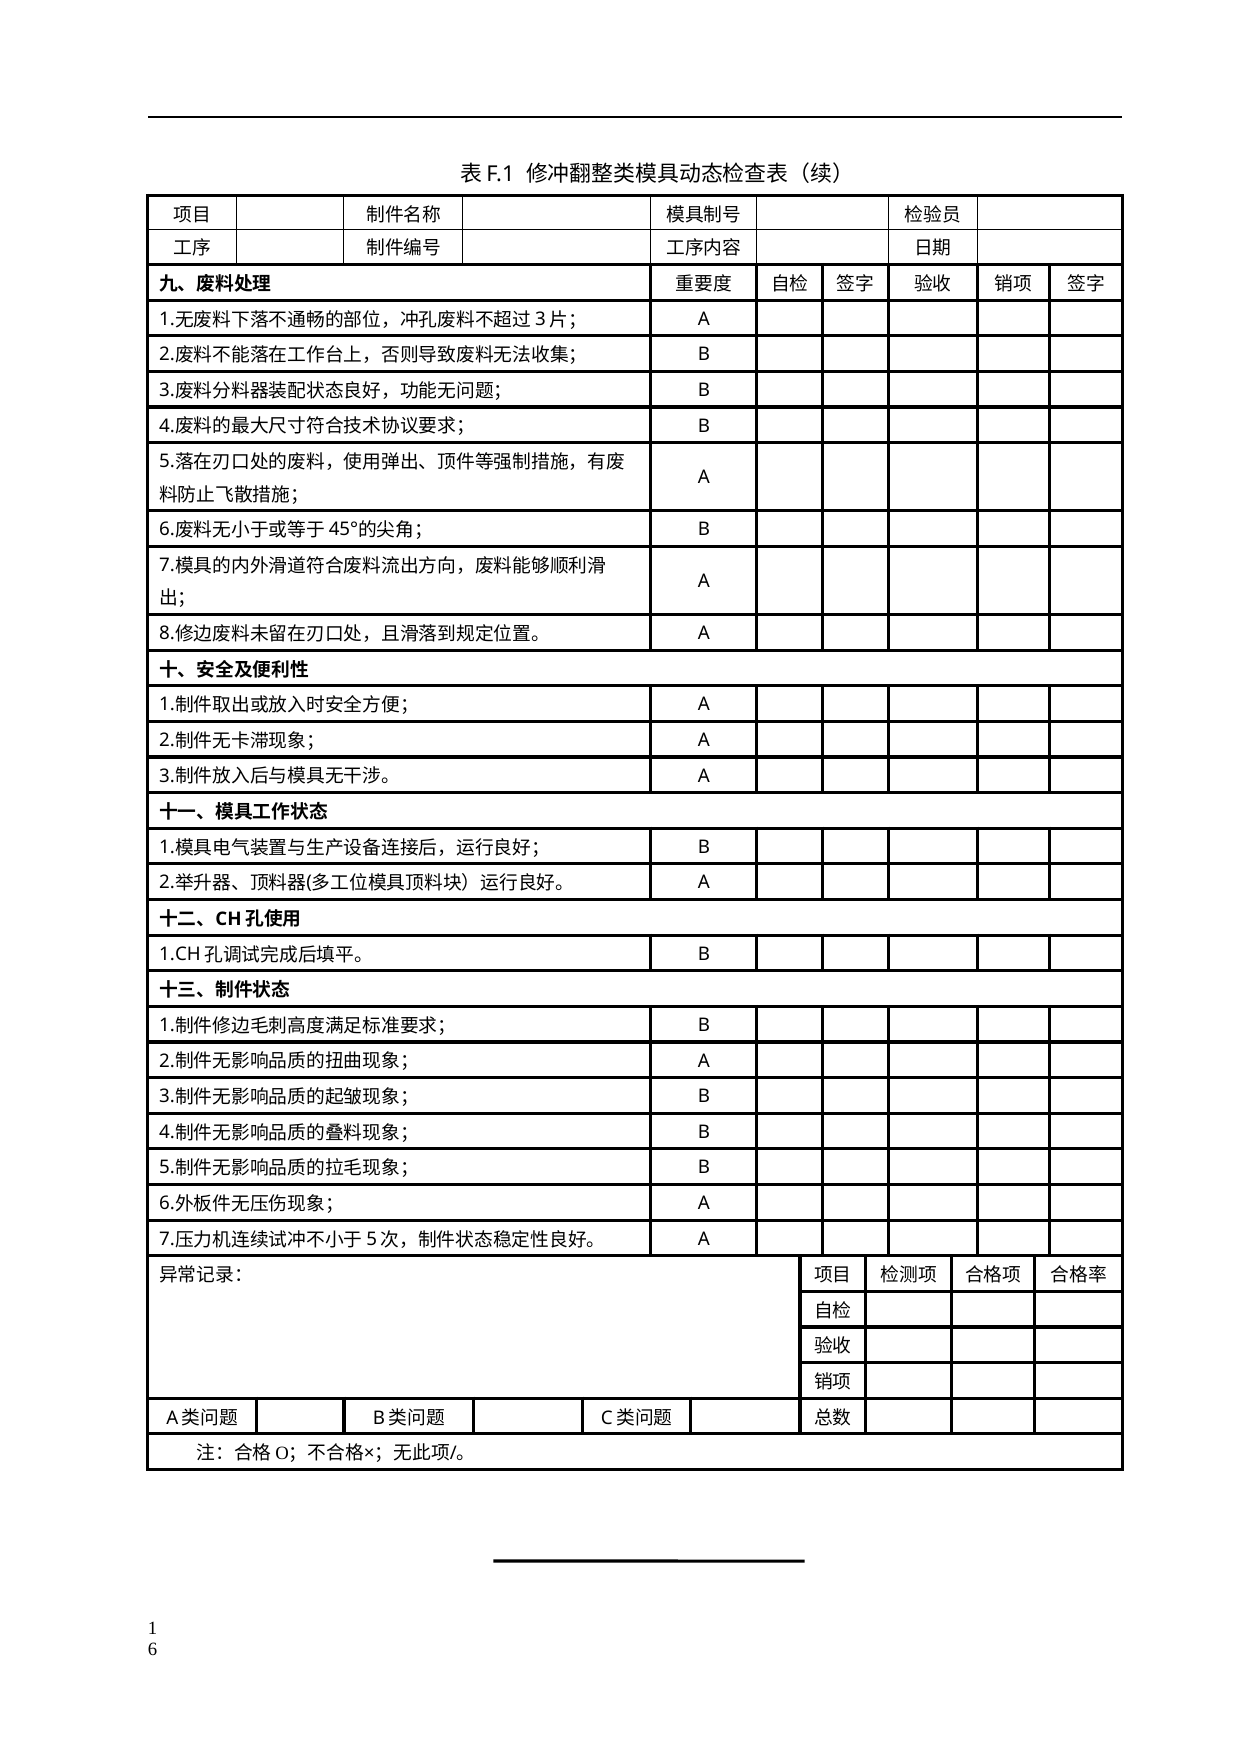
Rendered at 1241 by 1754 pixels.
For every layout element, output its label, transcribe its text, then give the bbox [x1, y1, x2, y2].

table_cell [1051, 616, 1121, 648]
table_cell [979, 830, 1048, 862]
table_cell 2.举升器、顶料器(多工位模具顶料块）运行良好。 [149, 865, 649, 898]
table_cell [824, 1008, 887, 1040]
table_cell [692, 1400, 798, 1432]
table_cell [979, 759, 1048, 791]
table_cell 1.制件取出或放入时安全方便； [149, 687, 649, 720]
table_cell [890, 1079, 976, 1112]
table_cell 销项 [979, 266, 1048, 298]
table_cell 制件编号 [344, 230, 462, 263]
table_cell [890, 723, 976, 755]
table_cell 1.CH孔调试完成后填平。 [149, 937, 649, 969]
table_cell B [652, 830, 755, 862]
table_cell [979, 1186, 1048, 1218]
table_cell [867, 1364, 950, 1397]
table_cell [890, 865, 976, 898]
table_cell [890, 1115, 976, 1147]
table_cell [824, 1044, 887, 1076]
table_cell [758, 1008, 821, 1040]
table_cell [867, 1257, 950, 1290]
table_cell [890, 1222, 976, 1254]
table_cell [758, 759, 821, 791]
table_cell 签字 [824, 266, 887, 298]
table_cell [979, 302, 1048, 334]
table_cell 十二、CH孔使用 [149, 901, 1121, 933]
table_cell 3.制件无影响品质的起皱现象； [149, 1079, 649, 1112]
table_header 制件名称 [344, 197, 462, 229]
table_cell A [652, 865, 755, 898]
table_cell [890, 1044, 976, 1076]
table_cell [978, 230, 1121, 263]
table_cell [979, 548, 1048, 613]
table_cell [824, 830, 887, 862]
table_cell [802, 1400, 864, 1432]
table_cell [237, 230, 343, 263]
table_cell [824, 865, 887, 898]
table_cell [758, 444, 821, 509]
table_cell 6.废料无小于或等于45°的尖角； [149, 512, 649, 545]
table_cell [1051, 1008, 1121, 1040]
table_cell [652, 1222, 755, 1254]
table_cell [824, 302, 887, 334]
table_cell [758, 409, 821, 441]
table_cell 九、废料处理 [149, 266, 649, 298]
table_cell [1051, 337, 1121, 370]
table_cell [890, 616, 976, 648]
table_header [237, 197, 343, 229]
table_cell 验收 [890, 266, 976, 298]
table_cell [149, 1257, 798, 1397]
table_cell [1051, 373, 1121, 405]
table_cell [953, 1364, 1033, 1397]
table_cell [890, 830, 976, 862]
table_cell [758, 1079, 821, 1112]
table_cell [758, 865, 821, 898]
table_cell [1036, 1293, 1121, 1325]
table_cell [1051, 512, 1121, 545]
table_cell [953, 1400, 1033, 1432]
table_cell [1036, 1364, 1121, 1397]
table_cell [824, 548, 887, 613]
table_cell [890, 937, 976, 969]
table_cell [979, 1008, 1048, 1040]
table_cell [979, 1079, 1048, 1112]
list 表F.1 修冲翻整类模具动态检查表（续） [191, 156, 1122, 188]
table_cell 2.废料不能落在工作台上，否则导致废料无法收集； [149, 337, 649, 370]
table_cell [757, 230, 888, 263]
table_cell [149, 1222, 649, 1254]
table_cell A [652, 687, 755, 720]
table_cell 8.修边废料未留在刃口处，且滑落到规定位置。 [149, 616, 649, 648]
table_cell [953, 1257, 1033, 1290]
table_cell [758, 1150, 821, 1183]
table_cell [758, 616, 821, 648]
table_cell [758, 1044, 821, 1076]
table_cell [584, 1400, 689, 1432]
table_cell [979, 687, 1048, 720]
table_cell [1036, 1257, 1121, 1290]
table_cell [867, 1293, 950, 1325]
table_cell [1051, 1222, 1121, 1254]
table_cell B [652, 1008, 755, 1040]
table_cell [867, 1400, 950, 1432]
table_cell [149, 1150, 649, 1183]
table_cell 2.制件无卡滞现象； [149, 723, 649, 755]
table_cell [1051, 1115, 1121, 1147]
table_cell [979, 373, 1048, 405]
table_cell B [652, 1079, 755, 1112]
table_cell A [652, 723, 755, 755]
table_cell 3.废料分料器装配状态良好，功能无问题； [149, 373, 649, 405]
table_cell [1051, 937, 1121, 969]
table_cell [1051, 409, 1121, 441]
table_cell [824, 937, 887, 969]
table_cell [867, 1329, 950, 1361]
table_cell [824, 616, 887, 648]
table_cell [979, 409, 1048, 441]
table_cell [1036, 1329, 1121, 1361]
table_cell 4.废料的最大尺寸符合技术协议要求； [149, 409, 649, 441]
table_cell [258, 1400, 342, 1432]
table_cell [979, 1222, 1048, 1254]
table_cell [824, 512, 887, 545]
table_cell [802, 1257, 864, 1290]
table_cell A [652, 444, 755, 509]
table_cell [1051, 759, 1121, 791]
table_cell 1.制件修边毛刺高度满足标准要求； [149, 1008, 649, 1040]
table_cell [890, 548, 976, 613]
table_cell 3.制件放入后与模具无干涉。 [149, 759, 649, 791]
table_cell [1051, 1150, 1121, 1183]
table_cell [824, 373, 887, 405]
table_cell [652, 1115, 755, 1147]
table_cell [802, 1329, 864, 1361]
table_cell [824, 723, 887, 755]
table_cell [758, 937, 821, 969]
table_cell [1051, 548, 1121, 613]
table_cell 7.模具的内外滑道符合废料流出方向，废料能够顺利滑出； [149, 548, 649, 613]
table_cell [1051, 830, 1121, 862]
table_cell [890, 409, 976, 441]
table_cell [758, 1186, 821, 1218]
table_cell [979, 337, 1048, 370]
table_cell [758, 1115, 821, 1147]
table_cell 工序 [149, 230, 236, 263]
table_cell 十三、制件状态 [149, 972, 1121, 1005]
table_cell [890, 373, 976, 405]
table_cell B [652, 512, 755, 545]
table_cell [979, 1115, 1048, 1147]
table_cell A [652, 616, 755, 648]
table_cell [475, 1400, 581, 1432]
table_header [463, 197, 650, 229]
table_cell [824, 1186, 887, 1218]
table_header [757, 197, 888, 229]
table_cell [824, 687, 887, 720]
table_cell [758, 373, 821, 405]
table_cell [758, 723, 821, 755]
table_cell [758, 337, 821, 370]
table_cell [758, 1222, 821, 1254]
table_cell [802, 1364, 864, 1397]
table_cell [890, 759, 976, 791]
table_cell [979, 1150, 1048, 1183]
table_cell 日期 [889, 230, 977, 263]
table_header 模具制号 [651, 197, 756, 229]
table_cell 5.落在刃口处的废料，使用弹出、顶件等强制措施，有废料防止飞散措施； [149, 444, 649, 509]
table_cell 十一、模具工作状态 [149, 794, 1121, 827]
table_cell A [652, 302, 755, 334]
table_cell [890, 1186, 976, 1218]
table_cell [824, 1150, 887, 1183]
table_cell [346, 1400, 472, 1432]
table_header 项目 [149, 197, 236, 229]
table_cell [979, 865, 1048, 898]
table_cell B [652, 337, 755, 370]
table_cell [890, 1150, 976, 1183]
table_cell [979, 512, 1048, 545]
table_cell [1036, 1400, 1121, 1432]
table_cell B [652, 409, 755, 441]
table_cell B [652, 373, 755, 405]
table_cell 工序内容 [651, 230, 756, 263]
table_cell [1051, 723, 1121, 755]
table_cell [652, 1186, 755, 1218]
table_cell [758, 302, 821, 334]
table_cell [1051, 1079, 1121, 1112]
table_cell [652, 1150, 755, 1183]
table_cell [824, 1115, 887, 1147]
table_cell [1051, 687, 1121, 720]
table_header [978, 197, 1121, 229]
table_cell [979, 1044, 1048, 1076]
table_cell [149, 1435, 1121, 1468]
table_cell [890, 687, 976, 720]
table_cell 签字 [1051, 266, 1121, 298]
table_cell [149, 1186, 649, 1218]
table_cell [758, 512, 821, 545]
table_cell [758, 830, 821, 862]
table_cell [890, 337, 976, 370]
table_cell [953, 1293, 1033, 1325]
table_cell A [652, 548, 755, 613]
table_cell 4.制件无影响品质的叠料现象； [149, 1115, 649, 1147]
table_cell 十、安全及便利性 [149, 652, 1121, 684]
table_cell [979, 616, 1048, 648]
table_cell [824, 409, 887, 441]
table_cell 重要度 [652, 266, 755, 298]
table_cell [824, 1079, 887, 1112]
table_cell [824, 337, 887, 370]
table_header 检验员 [889, 197, 977, 229]
table_cell 2.制件无影响品质的扭曲现象； [149, 1044, 649, 1076]
table_cell [1051, 444, 1121, 509]
table_cell [1051, 865, 1121, 898]
table_cell [979, 937, 1048, 969]
table_cell B [652, 937, 755, 969]
table_cell 1.模具电气装置与生产设备连接后，运行良好； [149, 830, 649, 862]
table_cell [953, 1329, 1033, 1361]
table_cell [890, 302, 976, 334]
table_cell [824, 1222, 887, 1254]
table_cell A [652, 759, 755, 791]
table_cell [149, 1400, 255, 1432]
table_cell [1051, 1044, 1121, 1076]
table_cell [979, 444, 1048, 509]
table_cell [824, 444, 887, 509]
table_cell 自检 [758, 266, 821, 298]
table_cell [758, 687, 821, 720]
table_cell 1.无废料下落不通畅的部位，冲孔废料不超过3片； [149, 302, 649, 334]
table_cell [979, 723, 1048, 755]
table_cell [758, 548, 821, 613]
table_cell [1051, 302, 1121, 334]
table_cell [890, 444, 976, 509]
table_cell [824, 759, 887, 791]
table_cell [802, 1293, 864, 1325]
table_cell A [652, 1044, 755, 1076]
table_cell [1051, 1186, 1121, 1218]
table_cell [890, 1008, 976, 1040]
table_cell [890, 512, 976, 545]
table_cell [463, 230, 650, 263]
